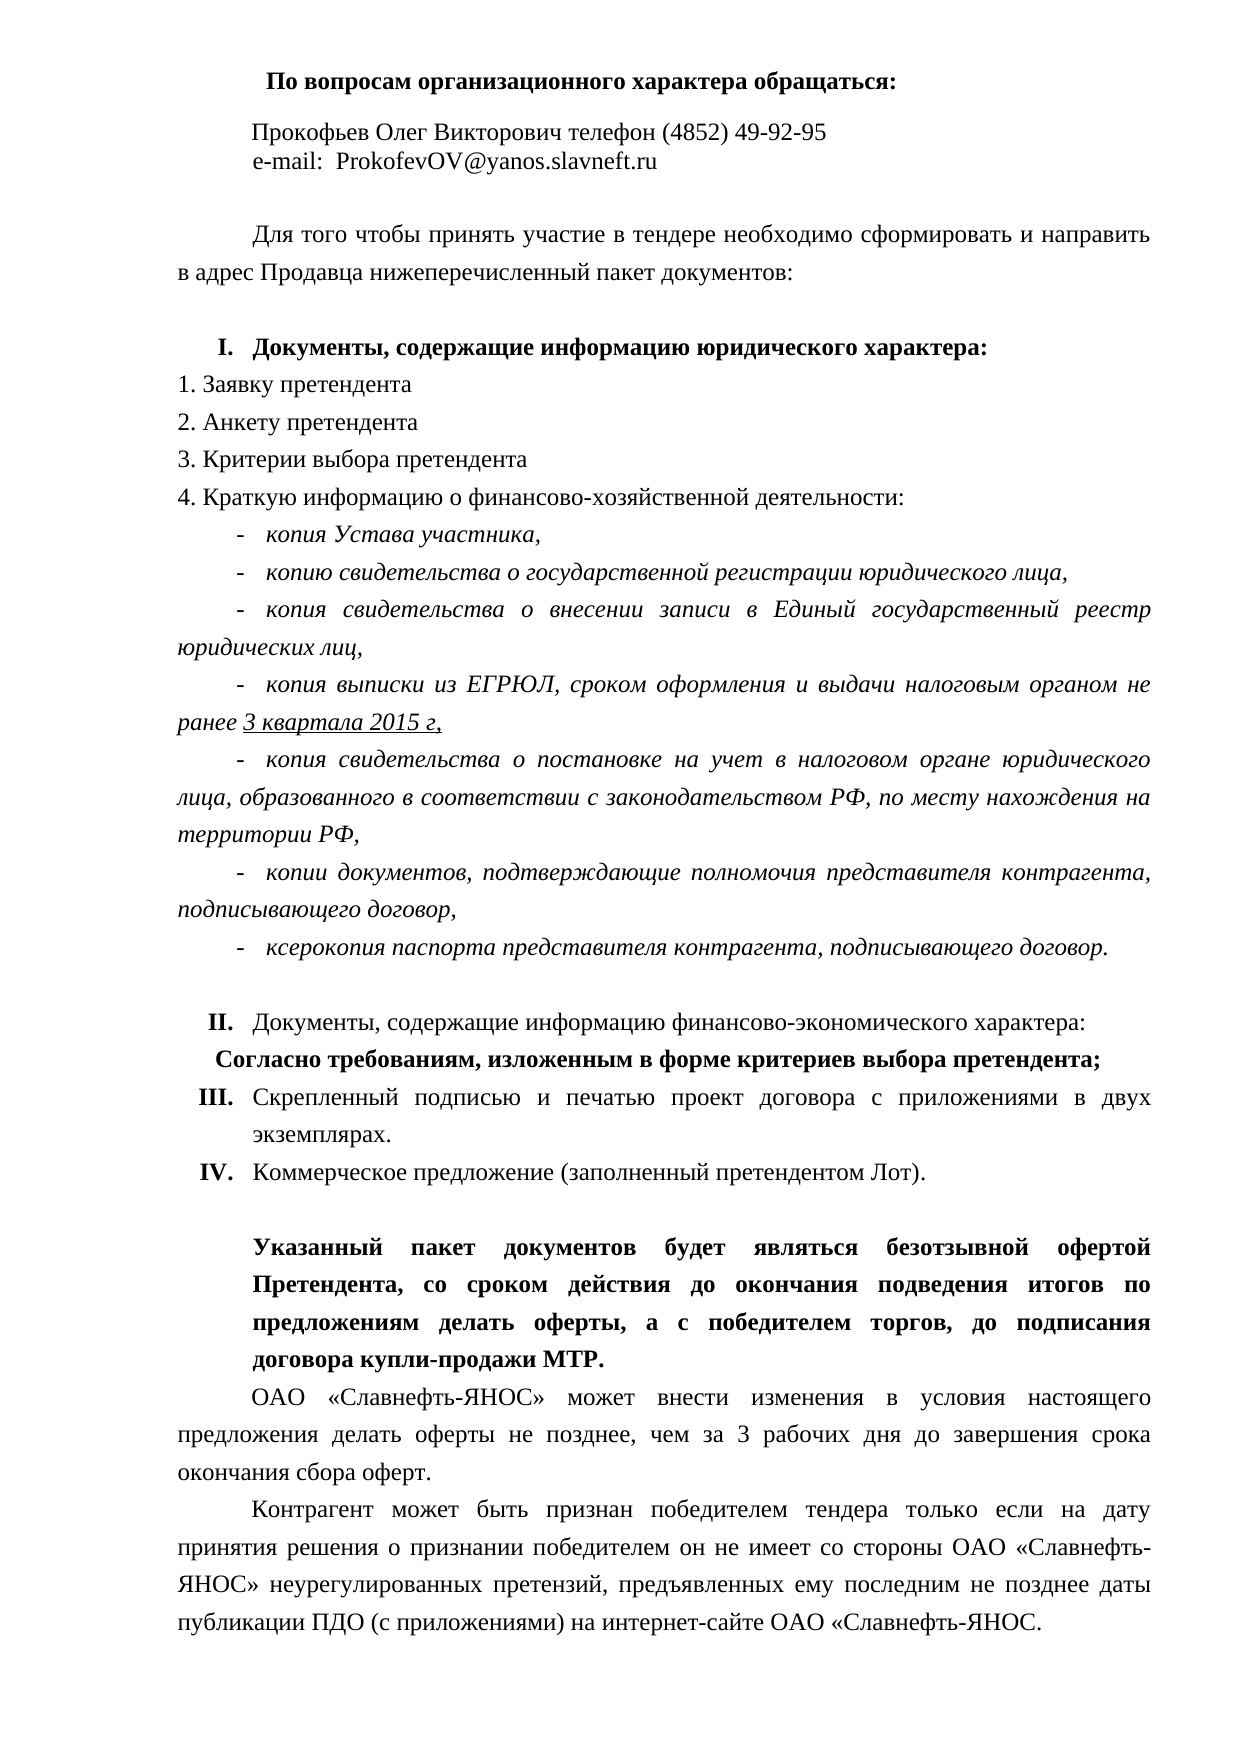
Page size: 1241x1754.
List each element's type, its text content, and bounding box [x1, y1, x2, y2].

text 4. Краткую информацию о финансово-хозяйственной деятельности: [177, 475, 1152, 512]
text ОАО «Славнефть-ЯНОС» может внести изменения в условия настоящего предложения делать оферты не позднее, чем за 3 рабочих дня до завершения срока окончания сбора оферт. [177, 1375, 1152, 1487]
subtitle 3. Критерии выбора претендента [177, 437, 1152, 475]
list копия свидетельства о внесении записи в Единый государственный реестр юридических лиц, [177, 587, 1152, 662]
text Прокофьев Олег Викторович телефон (4852) 49-92-95 [251, 117, 1152, 146]
list копию свидетельства о государственной регистрации юридического лица, [177, 550, 1152, 587]
subtitle Документы, содержащие информацию юридического характера: [233, 325, 1152, 362]
text По вопросам организационного характера обращаться: [177, 59, 1152, 97]
subtitle Документы, содержащие информацию финансово-экономического характера: [233, 1000, 1152, 1037]
subtitle 2. Анкету претендента [177, 400, 1152, 437]
subtitle Скрепленный подписью и печатью проект договора с приложениями в двух экземплярах. [233, 1075, 1152, 1150]
subtitle Указанный пакет документов будет являться безотзывной офертой Претендента, со сроком действия до окончания подведения итогов по предложениям делать оферты, а с победителем торгов, до подписания договора купли-продажи МТР. [252, 1225, 1152, 1375]
text Контрагент может быть признан победителем тендера только если на дату принятия решения о признании победителем он не имеет со стороны ОАО «Славнефть-ЯНОС» неурегулированных претензий, предъявленных ему последним не позднее даты публикации ПДО (с приложениями) на интернет-сайте ОАО «Славнефть-ЯНОС. [177, 1487, 1152, 1637]
subtitle Согласно требованиям, изложенным в форме критериев выбора претендента; [215, 1037, 1152, 1075]
list ксерокопия паспорта представителя контрагента, подписывающего договор. [177, 925, 1152, 962]
subtitle 1. Заявку претендента [177, 362, 1152, 400]
list копия Устава участника, [177, 512, 1152, 550]
text e-mail: ProkofevOV@yanos.slavneft.ru [177, 146, 1152, 175]
list копия выписки из ЕГРЮЛ, сроком оформления и выдачи налоговым органом не ранее 3 квартала 2015 г, [177, 662, 1152, 737]
list копия свидетельства о постановке на учет в налоговом органе юридического лица, образованного в соответствии с законодательством РФ, по месту нахождения на территории РФ, [177, 737, 1152, 850]
list копии документов, подтверждающие полномочия представителя контрагента, подписывающего договор, [177, 850, 1152, 925]
text Для того чтобы принять участие в тендере необходимо сформировать и направить в адрес Продавца нижеперечисленный пакет документов: [177, 212, 1152, 287]
subtitle Коммерческое предложение (заполненный претендентом Лот). [233, 1150, 1152, 1187]
